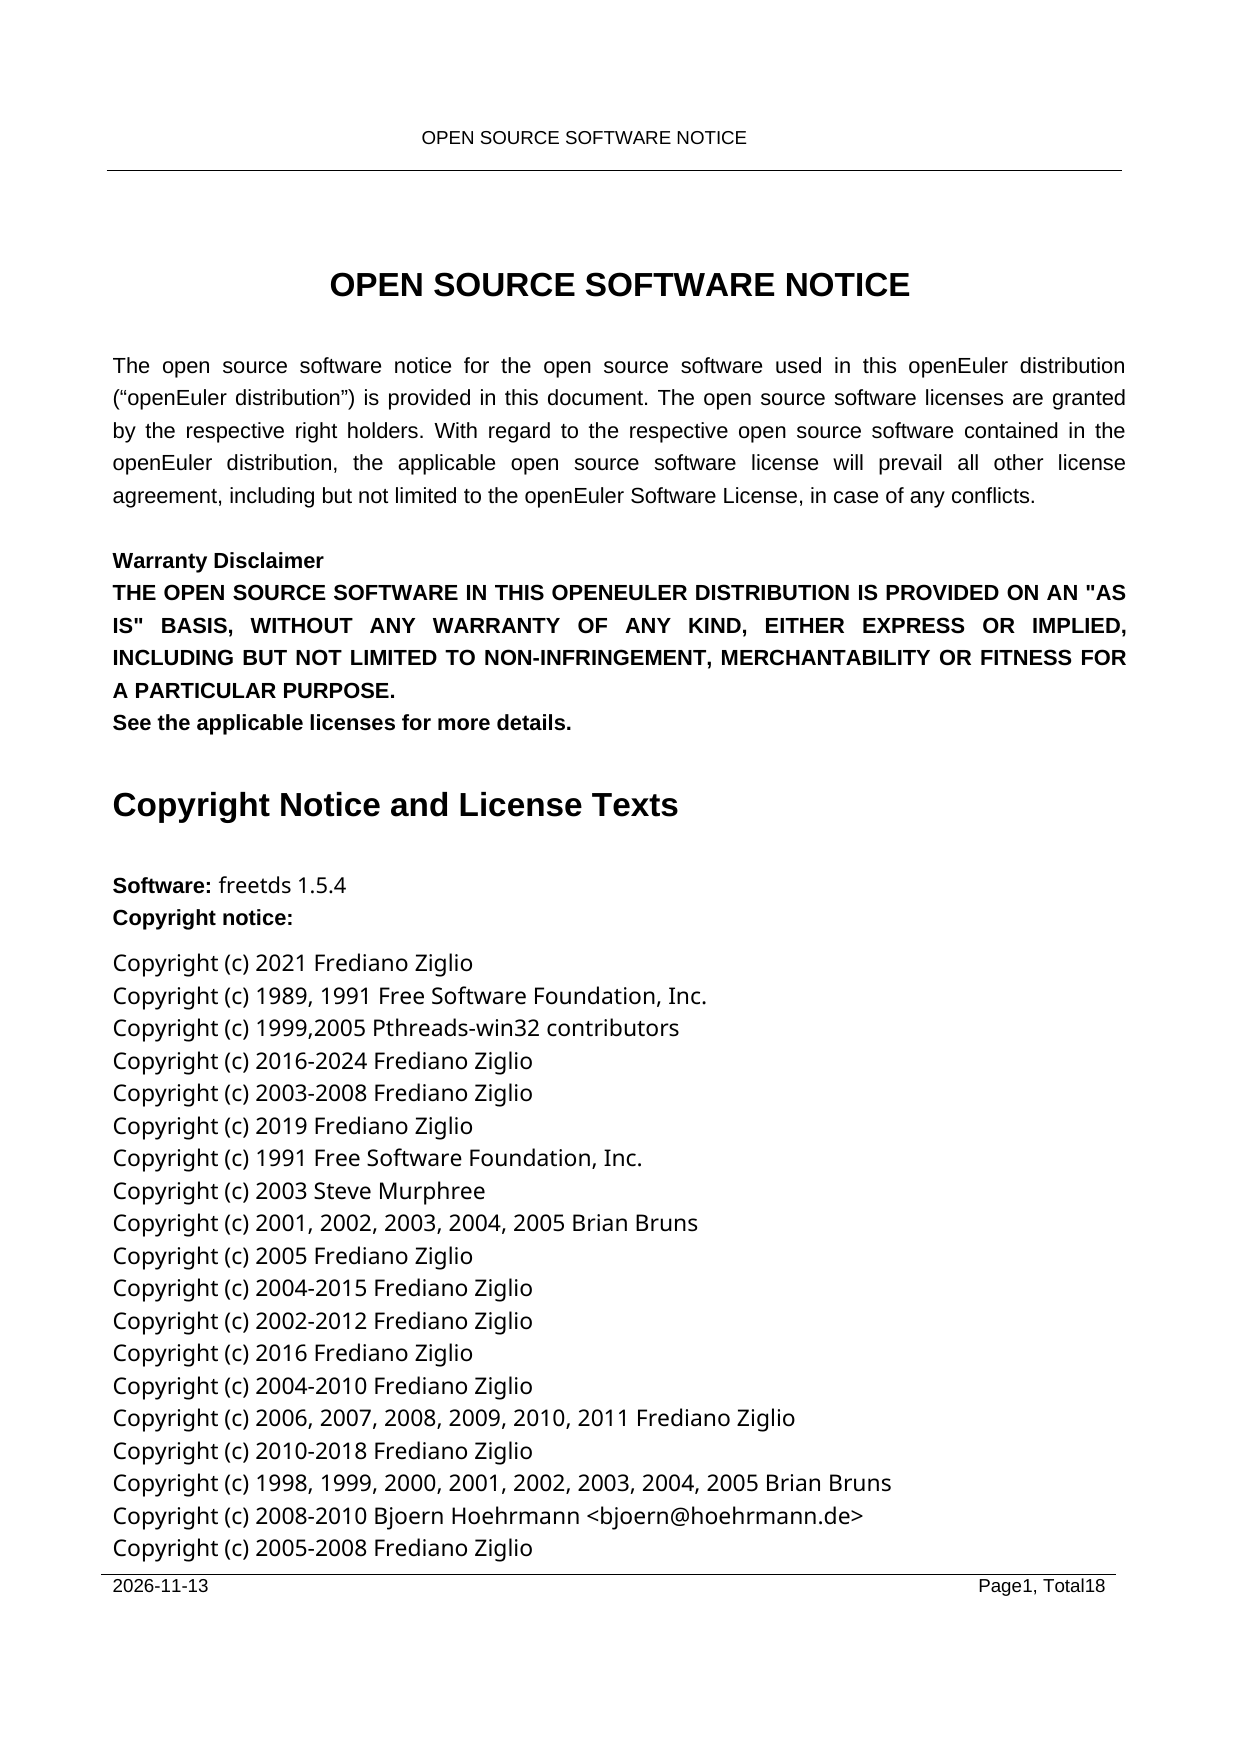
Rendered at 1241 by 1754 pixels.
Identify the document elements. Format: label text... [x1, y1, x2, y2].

title Software: freetds 1.5.4 [112, 869, 1128, 901]
text THE OPEN SOURCE SOFTWARE IN THIS OPENEULER DISTRIBUTION IS PROVIDED ON AN "AS IS" BASIS, WITHOUT ANY WARRANTY OF ANY KIND, EITHER EXPRESS OR IMPLIED, INCLUDING BUT NOT LIMITED TO NON-INFRINGEMENT, MERCHANTABILITY OR FITNESS FOR A PARTICULAR PURPOSE. See the applicable licenses for more details. [112, 576, 1128, 739]
text Warranty Disclaimer [112, 544, 1128, 576]
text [112, 947, 1128, 1564]
text The open source software notice for the open source software used in this openEuler distribution (“openEuler distribution”) is provided in this document. The open source software licenses are granted by the respective right holders. With regard to the respective open source software contained in the openEuler distribution, the applicable open source software license will prevail all other license agreement, including but not limited to the openEuler Software License, in case of any conflicts. [112, 349, 1128, 511]
text OPEN SOURCE SOFTWARE NOTICE [112, 251, 1128, 316]
text Copyright Notice and License Texts [112, 771, 1128, 836]
text Copyright notice: [112, 901, 1128, 934]
